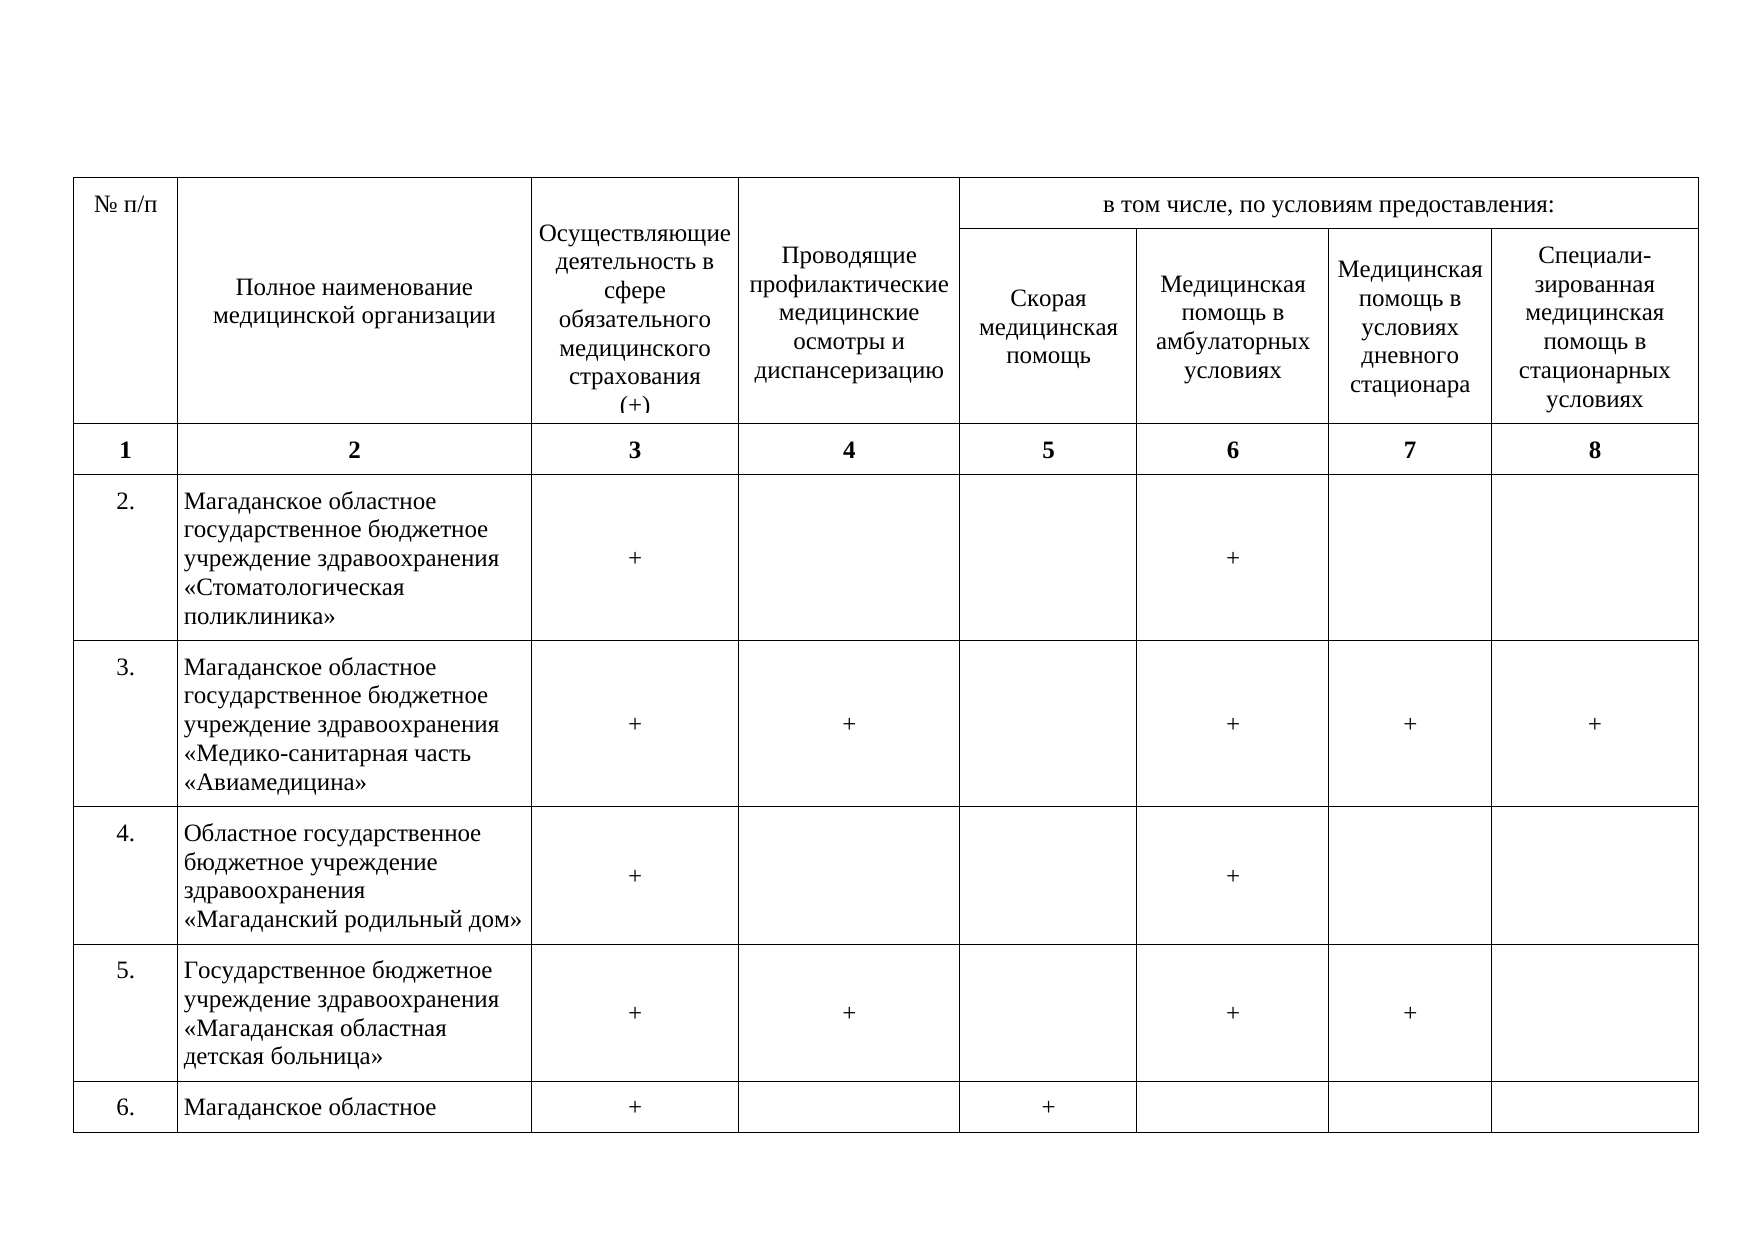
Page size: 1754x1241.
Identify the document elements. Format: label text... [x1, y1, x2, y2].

table_cell 5 [960, 424, 1136, 474]
table_cell [1329, 1082, 1491, 1132]
table_cell [960, 475, 1136, 640]
table_cell [739, 807, 959, 943]
table_cell [1329, 475, 1491, 640]
table_cell [1492, 945, 1698, 1081]
table_cell [1137, 1082, 1328, 1132]
table_cell Областное государственное бюджетное учреждение здравоохранения «Магаданский родильный дом» [178, 807, 531, 943]
table_cell 3 [532, 424, 738, 474]
table_cell + [1137, 641, 1328, 806]
table_cell 6 [1137, 424, 1328, 474]
table_cell 6. [74, 1082, 177, 1132]
table_cell + [1137, 945, 1328, 1081]
table_header в том числе, по условиям предоставления: [960, 178, 1698, 228]
table_cell 4. [74, 807, 177, 943]
table_cell [1329, 807, 1491, 943]
table_cell 7 [1329, 424, 1491, 474]
table_cell + [532, 475, 738, 640]
table_cell + [960, 1082, 1136, 1132]
table_cell + [532, 1082, 738, 1132]
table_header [532, 178, 738, 423]
table_header [739, 178, 959, 228]
table_cell 1 [74, 424, 177, 474]
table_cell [1329, 229, 1491, 423]
table_cell + [532, 807, 738, 943]
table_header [178, 178, 531, 423]
table_cell [1492, 1082, 1698, 1132]
table_cell + [1492, 641, 1698, 806]
table_cell 4 [739, 424, 959, 474]
table_cell Магаданское областное государственное бюджетное учреждение здравоохранения «Медико-санитарная часть «Авиамедицина» [178, 641, 531, 806]
table_cell + [1137, 807, 1328, 943]
table_cell 2 [178, 424, 531, 474]
table_cell [1492, 475, 1698, 640]
table_header № п/п [74, 178, 177, 423]
table_cell 2. [74, 475, 177, 640]
table_cell [739, 1082, 959, 1132]
table_cell 8 [1492, 424, 1698, 474]
table_cell + [1137, 475, 1328, 640]
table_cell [739, 228, 959, 423]
table_cell [960, 945, 1136, 1081]
table_cell + [532, 641, 738, 806]
table_cell [1492, 807, 1698, 943]
table_cell 3. [74, 641, 177, 806]
table_cell + [739, 945, 959, 1081]
table_cell Скорая медицинская помощь [960, 229, 1136, 423]
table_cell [1137, 229, 1328, 423]
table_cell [1492, 229, 1698, 423]
table_cell Государственное бюджетное учреждение здравоохранения «Магаданская областная детская больница» [178, 945, 531, 1081]
table_cell 5. [74, 945, 177, 1081]
table_cell Магаданское областное государственное бюджетное учреждение здравоохранения «Стоматологическая поликлиника» [178, 475, 531, 640]
table_cell [960, 641, 1136, 806]
table_cell + [739, 641, 959, 806]
table_cell [739, 475, 959, 640]
table_cell + [1329, 945, 1491, 1081]
table_cell + [1329, 641, 1491, 806]
table_cell [960, 807, 1136, 943]
table_cell Магаданское областное государственное бюджетное учреждение здравоохранения «Станция скорой медицинской помощи» [178, 1082, 531, 1132]
table_cell + [532, 945, 738, 1081]
